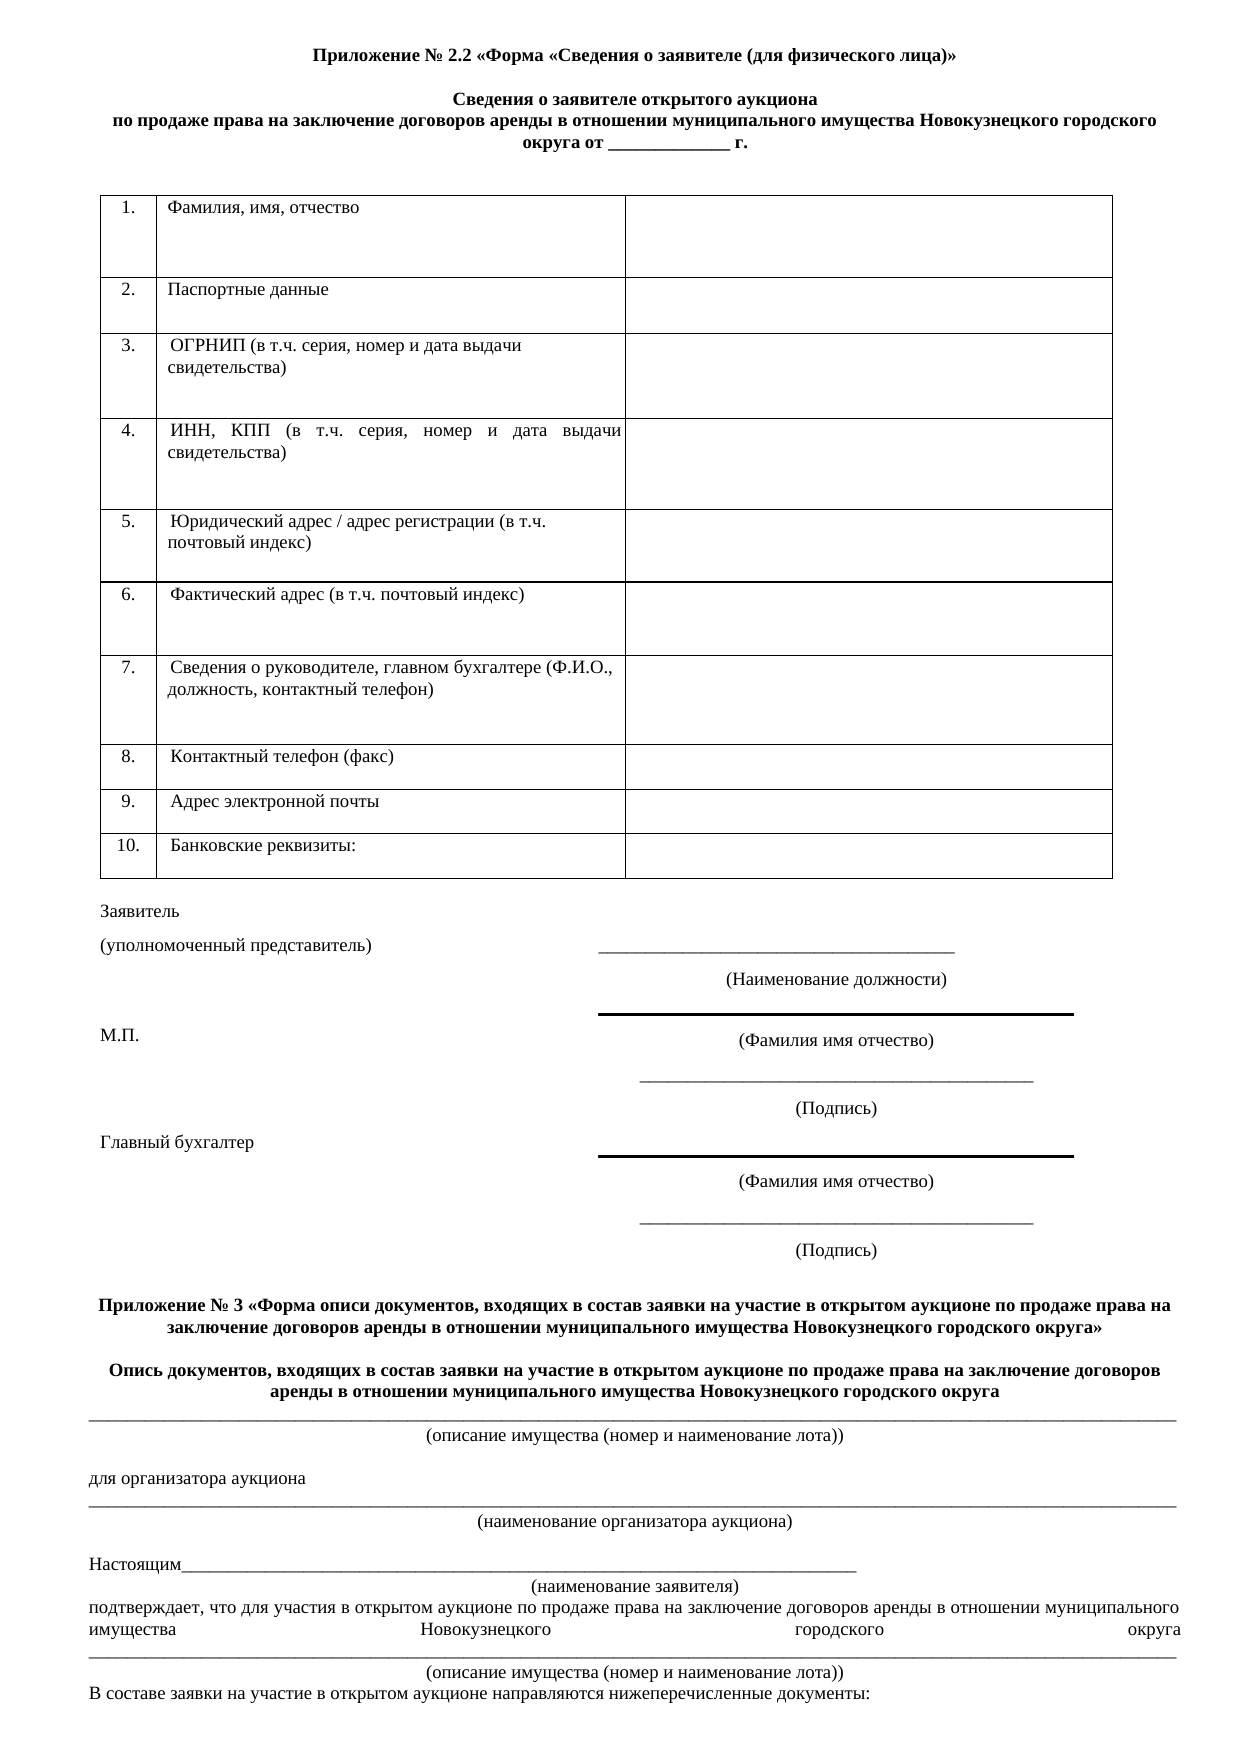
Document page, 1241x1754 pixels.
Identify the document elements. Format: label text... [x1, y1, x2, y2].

table_cell [626, 334, 1112, 418]
text Приложение № 2.2 «Форма «Сведения о заявителе (для физического лица)» [89, 44, 1181, 66]
table_cell (Фамилия имя отчество) __________________________________________ (Подпись) [587, 990, 1086, 1131]
text ____________________________________________________________________________________________________________________ [89, 1402, 1181, 1423]
table_header 1. [101, 196, 156, 277]
table_cell [626, 656, 1112, 744]
text В составе заявки на участие в открытом аукционе направляются нижеперечисленные документы: [89, 1682, 1181, 1704]
table_header Заявитель (уполномоченный представитель) [89, 900, 587, 990]
table_cell Сведения о руководителе, главном бухгалтере (Ф.И.О., должность, контактный телефон) [157, 656, 625, 744]
table_cell Адрес электронной почты [157, 790, 625, 833]
text Приложение № 3 «Форма описи документов, входящих в состав заявки на участие в открытом аукционе по продаже права на заключение договоров аренды в отношении муниципального имущества Новокузнецкого городского округа» [89, 1294, 1181, 1337]
table_cell ОГРНИП (в т.ч. серия, номер и дата выдачи свидетельства) [157, 334, 625, 418]
table_cell 7. [101, 656, 156, 744]
table_cell 9. [101, 790, 156, 833]
table_cell 4. [101, 419, 156, 509]
text (описание имущества (номер и наименование лота)) [89, 1423, 1181, 1445]
table_cell Фактический адрес (в т.ч. почтовый индекс) [157, 583, 625, 655]
table_cell 6. [101, 583, 156, 655]
table_cell Юридический адрес / адрес регистрации (в т.ч. почтовый индекс) [157, 510, 625, 581]
table_header Фамилия, имя, отчество [157, 196, 625, 277]
text для организатора аукциона ____________________________________________________________________________________________________________________ [89, 1467, 1181, 1510]
text Настоящим________________________________________________________________________ [89, 1553, 1181, 1574]
table_cell [626, 583, 1112, 655]
table_cell [626, 510, 1112, 581]
table_cell [626, 834, 1112, 877]
table_cell 3. [101, 334, 156, 418]
table_header [626, 196, 1112, 277]
table_cell 10. [101, 834, 156, 877]
table_cell Паспортные данные [157, 278, 625, 333]
table_cell [626, 745, 1112, 788]
table_cell [626, 278, 1112, 333]
table_cell (Фамилия имя отчество) __________________________________________ (Подпись) [587, 1131, 1086, 1273]
table_cell 8. [101, 745, 156, 788]
text (наименование заявителя) [89, 1574, 1181, 1596]
table_cell Контактный телефон (факс) [157, 745, 625, 788]
table_cell 2. [101, 278, 156, 333]
text (описание имущества (номер и наименование лота)) [89, 1661, 1181, 1682]
table_cell Главный бухгалтер [89, 1131, 587, 1273]
text Опись документов, входящих в состав заявки на участие в открытом аукционе по продаже права на заключение договоров аренды в отношении муниципального имущества Новокузнецкого городского округа [89, 1359, 1181, 1402]
text подтверждает, что для участия в открытом аукционе по продаже права на заключение договоров аренды в отношении муниципального имущества Новокузнецкого городского округа ____________________________________________________________________________________________________________________ [89, 1596, 1181, 1661]
table_cell Банковские реквизиты: [157, 834, 625, 877]
text (наименование организатора аукциона) [89, 1510, 1181, 1531]
table_cell ИНН, КПП (в т.ч. серия, номер и дата выдачи свидетельства) [157, 419, 625, 509]
table_cell [626, 790, 1112, 833]
text Сведения о заявителе открытого аукциона [89, 87, 1181, 109]
table_cell М.П. [89, 990, 587, 1131]
text по продаже права на заключение договоров аренды в отношении муниципального имущества Новокузнецкого городского округа от _____________ г. [89, 109, 1181, 152]
table_cell 5. [101, 510, 156, 581]
table_header ______________________________________ (Наименование должности) [587, 900, 1086, 990]
table_cell [626, 419, 1112, 509]
